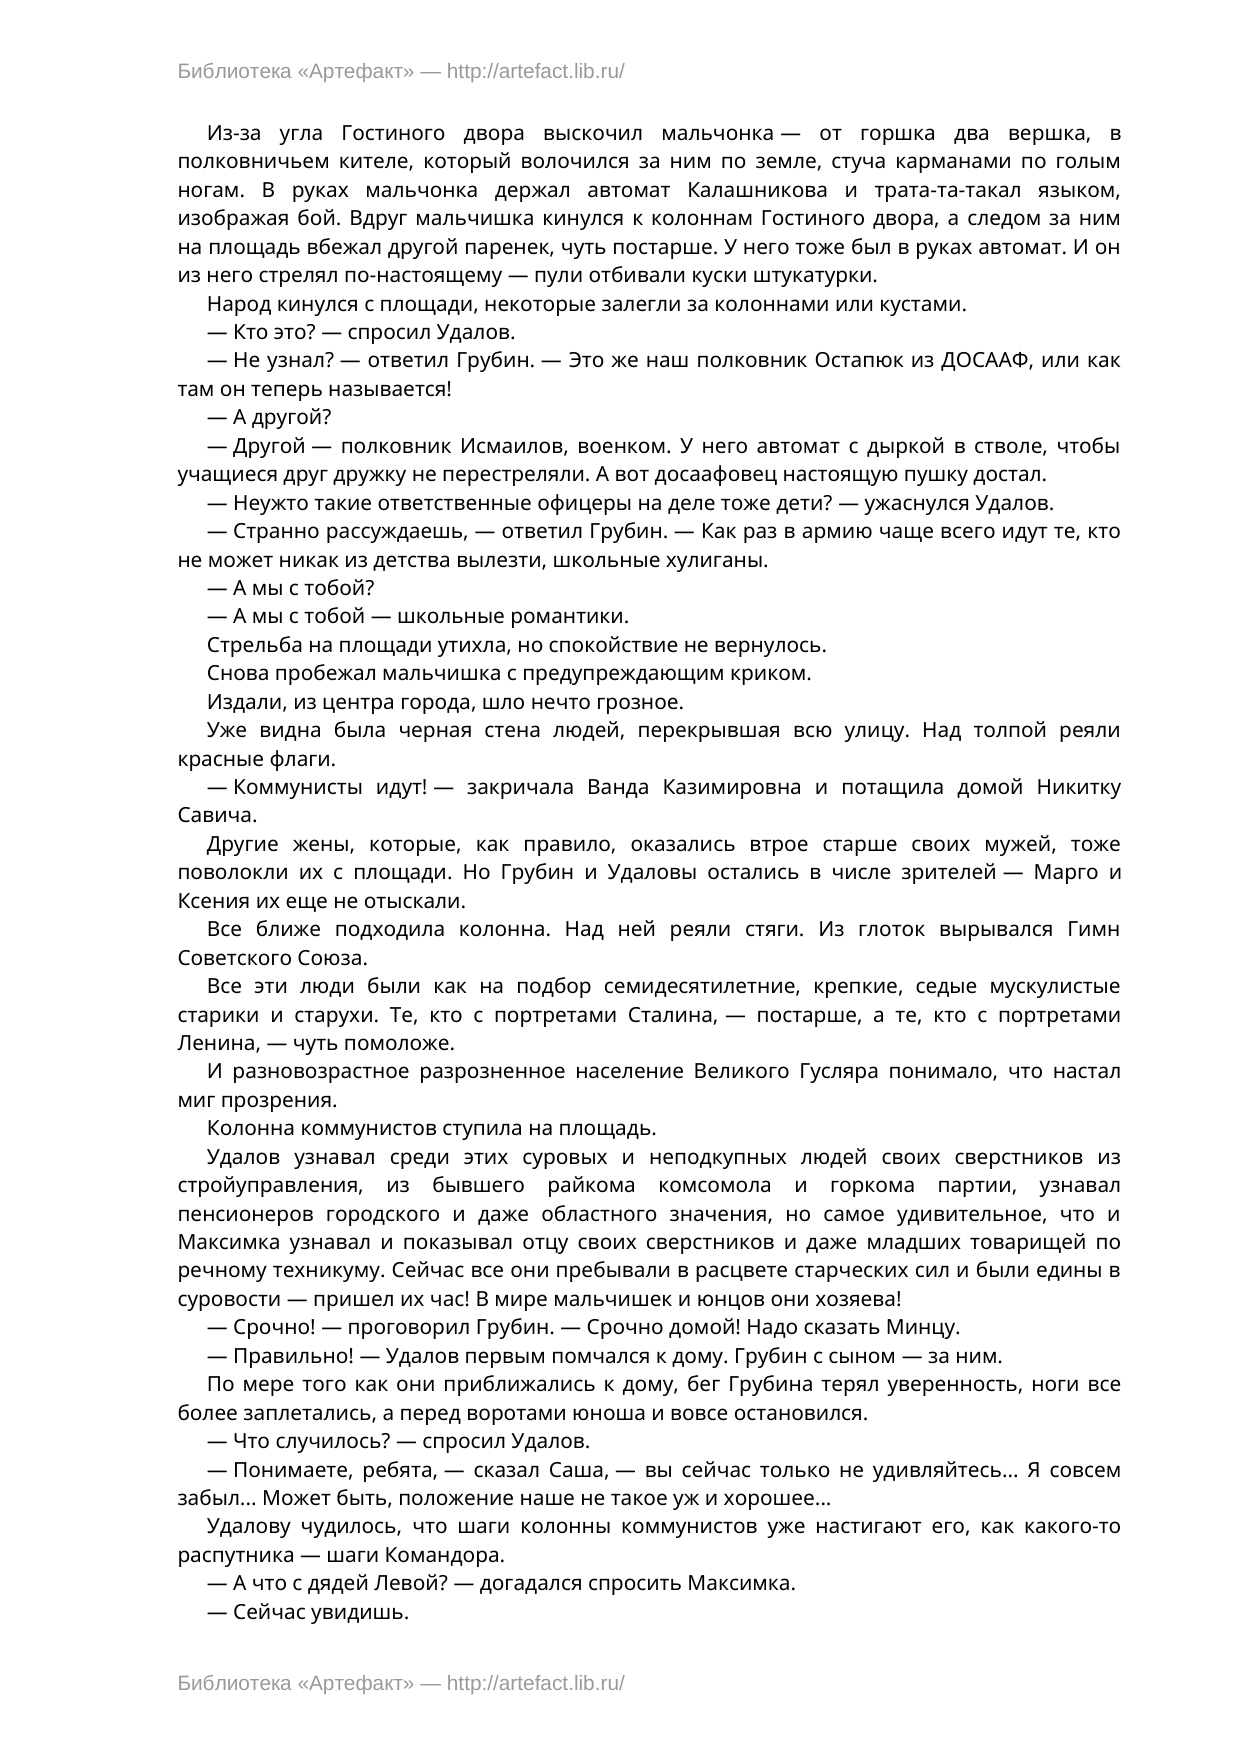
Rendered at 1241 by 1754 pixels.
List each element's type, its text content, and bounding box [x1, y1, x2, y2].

text Из-за угла Гостиного двора выскочил мальчонка — от горшка два вершка, в полковничьем кителе, который волочился за ним по земле, стуча карманами по голым ногам. В руках мальчонка держал автомат Калашникова и трата-та-такал языком, изображая бой. Вдруг мальчишка кинулся к колоннам Гостиного двора, а следом за ним на площадь вбежал другой паренек, чуть постарше. У него тоже был в руках автомат. И он из него стрелял по-настоящему — пули отбивали куски штукатурки. [177, 118, 1122, 289]
text Удалов узнавал среди этих суровых и неподкупных людей своих сверстников из стройуправления, из бывшего райкома комсомола и горкома партии, узнавал пенсионеров городского и даже областного значения, но самое удивительное, что и Максимка узнавал и показывал отцу своих сверстников и даже младших товарищей по речному техникуму. Сейчас все они пребывали в расцвете старческих сил и были едины в суровости — пришел их час! В мире мальчишек и юнцов они хозяева! [177, 1142, 1122, 1312]
text — Срочно! — проговорил Грубин. — Срочно домой! Надо сказать Минцу. [177, 1312, 1122, 1341]
text — Что случилось? — спросил Удалов. [177, 1426, 1122, 1455]
text Удалову чудилось, что шаги колонны коммунистов уже настигают его, как какого-то распутника — шаги Командора. [177, 1512, 1122, 1568]
text Все ближе подходила колонна. Над ней реяли стяги. Из глоток вырывался Гимн Советского Союза. [177, 914, 1122, 971]
text Издали, из центра города, шло нечто грозное. [177, 687, 1122, 715]
text Снова пробежал мальчишка с предупреждающим криком. [177, 658, 1122, 687]
text — Сейчас увидишь. [177, 1597, 1122, 1625]
text — Кто это? — спросил Удалов. [177, 317, 1122, 346]
text — Не узнал? — ответил Грубин. — Это же наш полковник Остапюк из ДОСААФ, или как там он теперь называется! [177, 346, 1122, 402]
text Все эти люди были как на подбор семидесятилетние, крепкие, седые мускулистые старики и старухи. Те, кто с портретами Сталина, — постарше, а те, кто с портретами Ленина, — чуть помоложе. [177, 971, 1122, 1057]
text Народ кинулся с площади, некоторые залегли за колоннами или кустами. [177, 289, 1122, 317]
text — А мы с тобой? [177, 573, 1122, 602]
text — А что с дядей Левой? — догадался спросить Максимка. [177, 1568, 1122, 1597]
text — Другой — полковник Исмаилов, военком. У него автомат с дыркой в стволе, чтобы учащиеся друг дружку не перестреляли. А вот досаафовец настоящую пушку достал. [177, 431, 1122, 488]
text Уже видна была черная стена людей, перекрывшая всю улицу. Над толпой реяли красные флаги. [177, 715, 1122, 772]
text — Правильно! — Удалов первым помчался к дому. Грубин с сыном — за ним. [177, 1341, 1122, 1369]
text — Странно рассуждаешь, — ответил Грубин. — Как раз в армию чаще всего идут те, кто не может никак из детства вылезти, школьные хулиганы. [177, 516, 1122, 573]
text — А мы с тобой — школьные романтики. [177, 602, 1122, 630]
text — Неужто такие ответственные офицеры на деле тоже дети? — ужаснулся Удалов. [177, 488, 1122, 516]
text — Коммунисты идут! — закричала Ванда Казимировна и потащила домой Никитку Савича. [177, 772, 1122, 829]
text — Понимаете, ребята, — сказал Саша, — вы сейчас только не удивляйтесь... Я совсем забыл... Может быть, положение наше не такое уж и хорошее... [177, 1455, 1122, 1512]
text Колонна коммунистов ступила на площадь. [177, 1113, 1122, 1142]
text Другие жены, которые, как правило, оказались втрое старше своих мужей, тоже поволокли их с площади. Но Грубин и Удаловы остались в числе зрителей — Марго и Ксения их еще не отыскали. [177, 829, 1122, 914]
text Стрельба на площади утихла, но спокойствие не вернулось. [177, 630, 1122, 658]
text По мере того как они приближались к дому, бег Грубина терял уверенность, ноги все более заплетались, а перед воротами юноша и вовсе остановился. [177, 1369, 1122, 1426]
text — А другой? [177, 402, 1122, 431]
text И разновозрастное разрозненное население Великого Гусляра понимало, что настал миг прозрения. [177, 1057, 1122, 1113]
